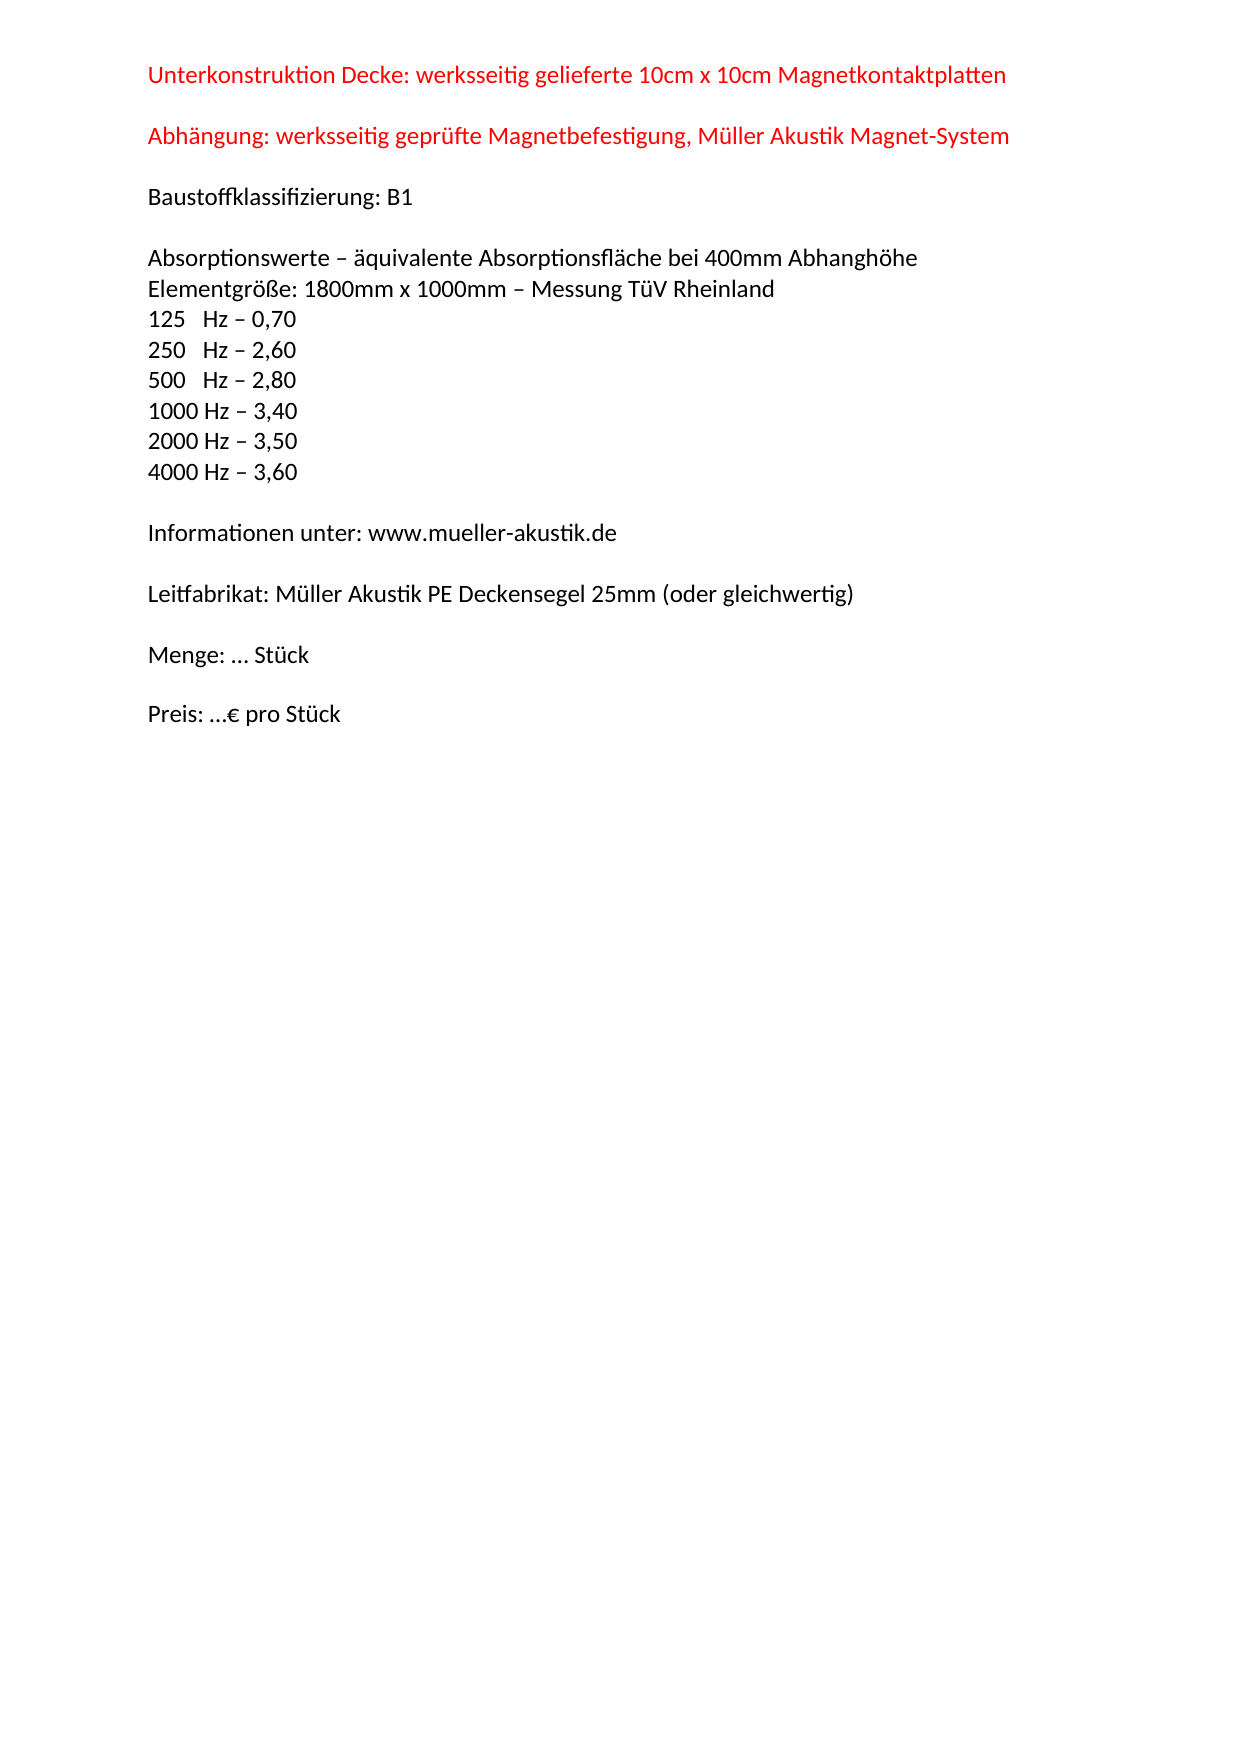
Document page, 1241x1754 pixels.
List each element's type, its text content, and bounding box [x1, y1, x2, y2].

text Absorptionswerte – äquivalente Absorptionsfläche bei 400mm Abhanghöhe [148, 242, 1093, 273]
text Abhängung: werksseitig geprüfte Magnetbefestigung, Müller Akustik Magnet-System [148, 120, 1093, 151]
text 2000 Hz – 3,50 [148, 425, 1093, 456]
text 4000 Hz – 3,60 [148, 456, 1093, 486]
text 500 Hz – 2,80 [148, 364, 1093, 395]
text Preis: …€ pro Stück [148, 699, 1093, 729]
text Unterkonstruktion Decke: werksseitig gelieferte 10cm x 10cm Magnetkontaktplatten [148, 59, 1093, 89]
text Baustoffklassifizierung: B1 [148, 181, 1093, 212]
text Informationen unter: www.mueller-akustik.de [148, 517, 1093, 547]
text Menge: … Stück [148, 639, 1093, 669]
text 250 Hz – 2,60 [148, 334, 1093, 364]
text 1000 Hz – 3,40 [148, 395, 1093, 425]
text Elementgröße: 1800mm x 1000mm – Messung TüV Rheinland [148, 273, 1093, 303]
text 125 Hz – 0,70 [148, 303, 1093, 334]
text Leitfabrikat: Müller Akustik PE Deckensegel 25mm (oder gleichwertig) [148, 578, 1093, 608]
